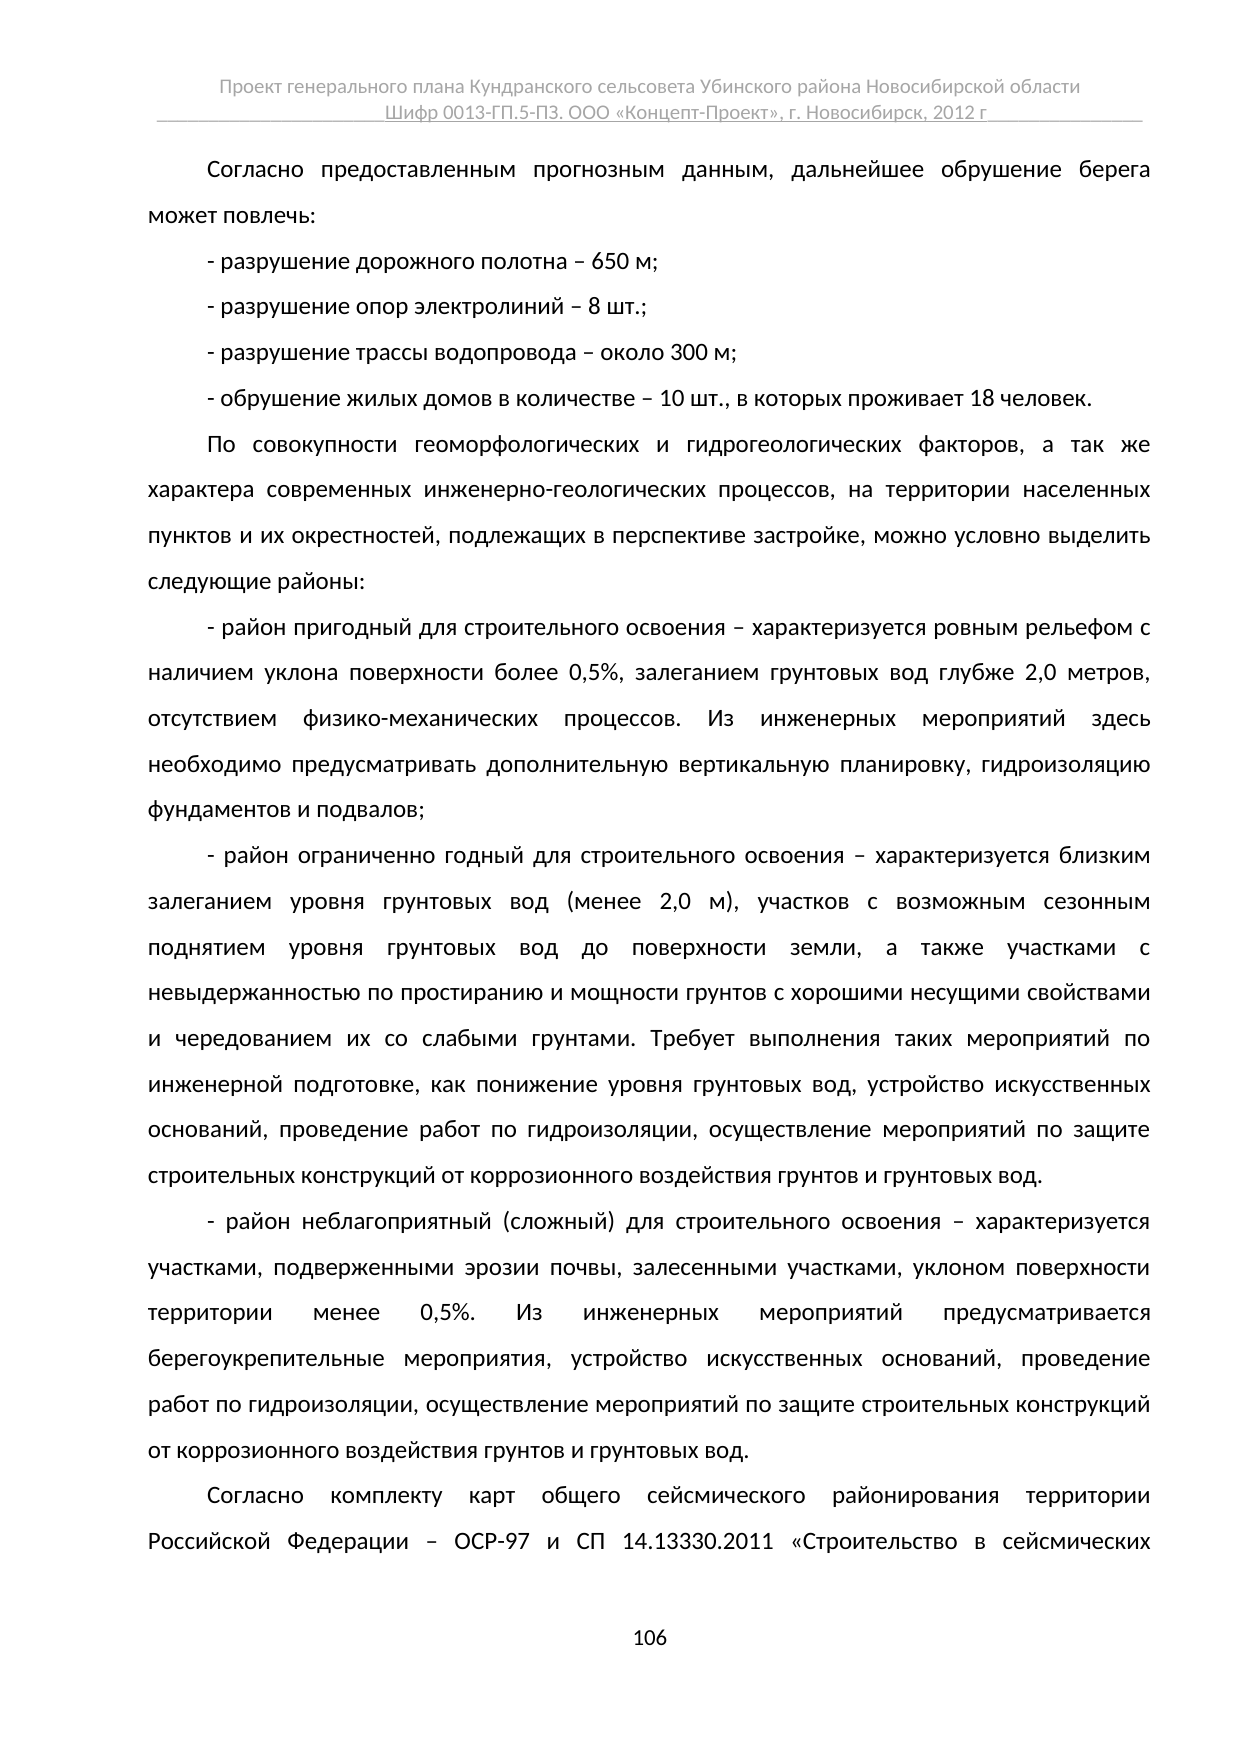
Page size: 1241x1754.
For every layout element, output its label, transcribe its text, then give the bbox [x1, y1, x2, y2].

text - район неблагоприятный (сложный) для строительного освоения – характеризуется участками, подверженными эрозии почвы, залесенными участками, уклоном поверхности территории менее 0,5%. Из инженерных мероприятий предусматривается берегоукрепительные мероприятия, устройство искусственных оснований, проведение работ по гидроизоляции, осуществление мероприятий по защите строительных конструкций от коррозионного воздействия грунтов и грунтовых вод. [148, 1205, 1152, 1464]
text По совокупности геоморфологических и гидрогеологических факторов, а так же характера современных инженерно-геологических процессов, на территории населенных пунктов и их окрестностей, подлежащих в перспективе застройке, можно условно выделить следующие районы: [148, 428, 1152, 595]
text - разрушение дорожного полотна – 650 м; [148, 245, 1152, 275]
text - разрушение трассы водопровода – около 300 м; [148, 336, 1152, 367]
text Согласно предоставленным прогнозным данным, дальнейшее обрушение берега может повлечь: [148, 153, 1152, 229]
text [148, 1479, 1152, 1556]
text - район ограниченно годный для строительного освоения – характеризуется близким залеганием уровня грунтовых вод (менее 2,0 м), участков с возможным сезонным поднятием уровня грунтовых вод до поверхности земли, а также участками с невыдержанностью по простиранию и мощности грунтов с хорошими несущими свойствами и чередованием их со слабыми грунтами. Требует выполнения таких мероприятий по инженерной подготовке, как понижение уровня грунтовых вод, устройство искусственных оснований, проведение работ по гидроизоляции, осуществление мероприятий по защите строительных конструкций от коррозионного воздействия грунтов и грунтовых вод. [148, 839, 1152, 1190]
text - разрушение опор электролиний – 8 шт.; [148, 291, 1152, 321]
text - район пригодный для строительного освоения – характеризуется ровным рельефом с наличием уклона поверхности более 0,5%, залеганием грунтовых вод глубже 2,0 метров, отсутствием физико-механических процессов. Из инженерных мероприятий здесь необходимо предусматривать дополнительную вертикальную планировку, гидроизоляцию фундаментов и подвалов; [148, 611, 1152, 824]
text - обрушение жилых домов в количестве – 10 шт., в которых проживает 18 человек. [148, 382, 1152, 412]
